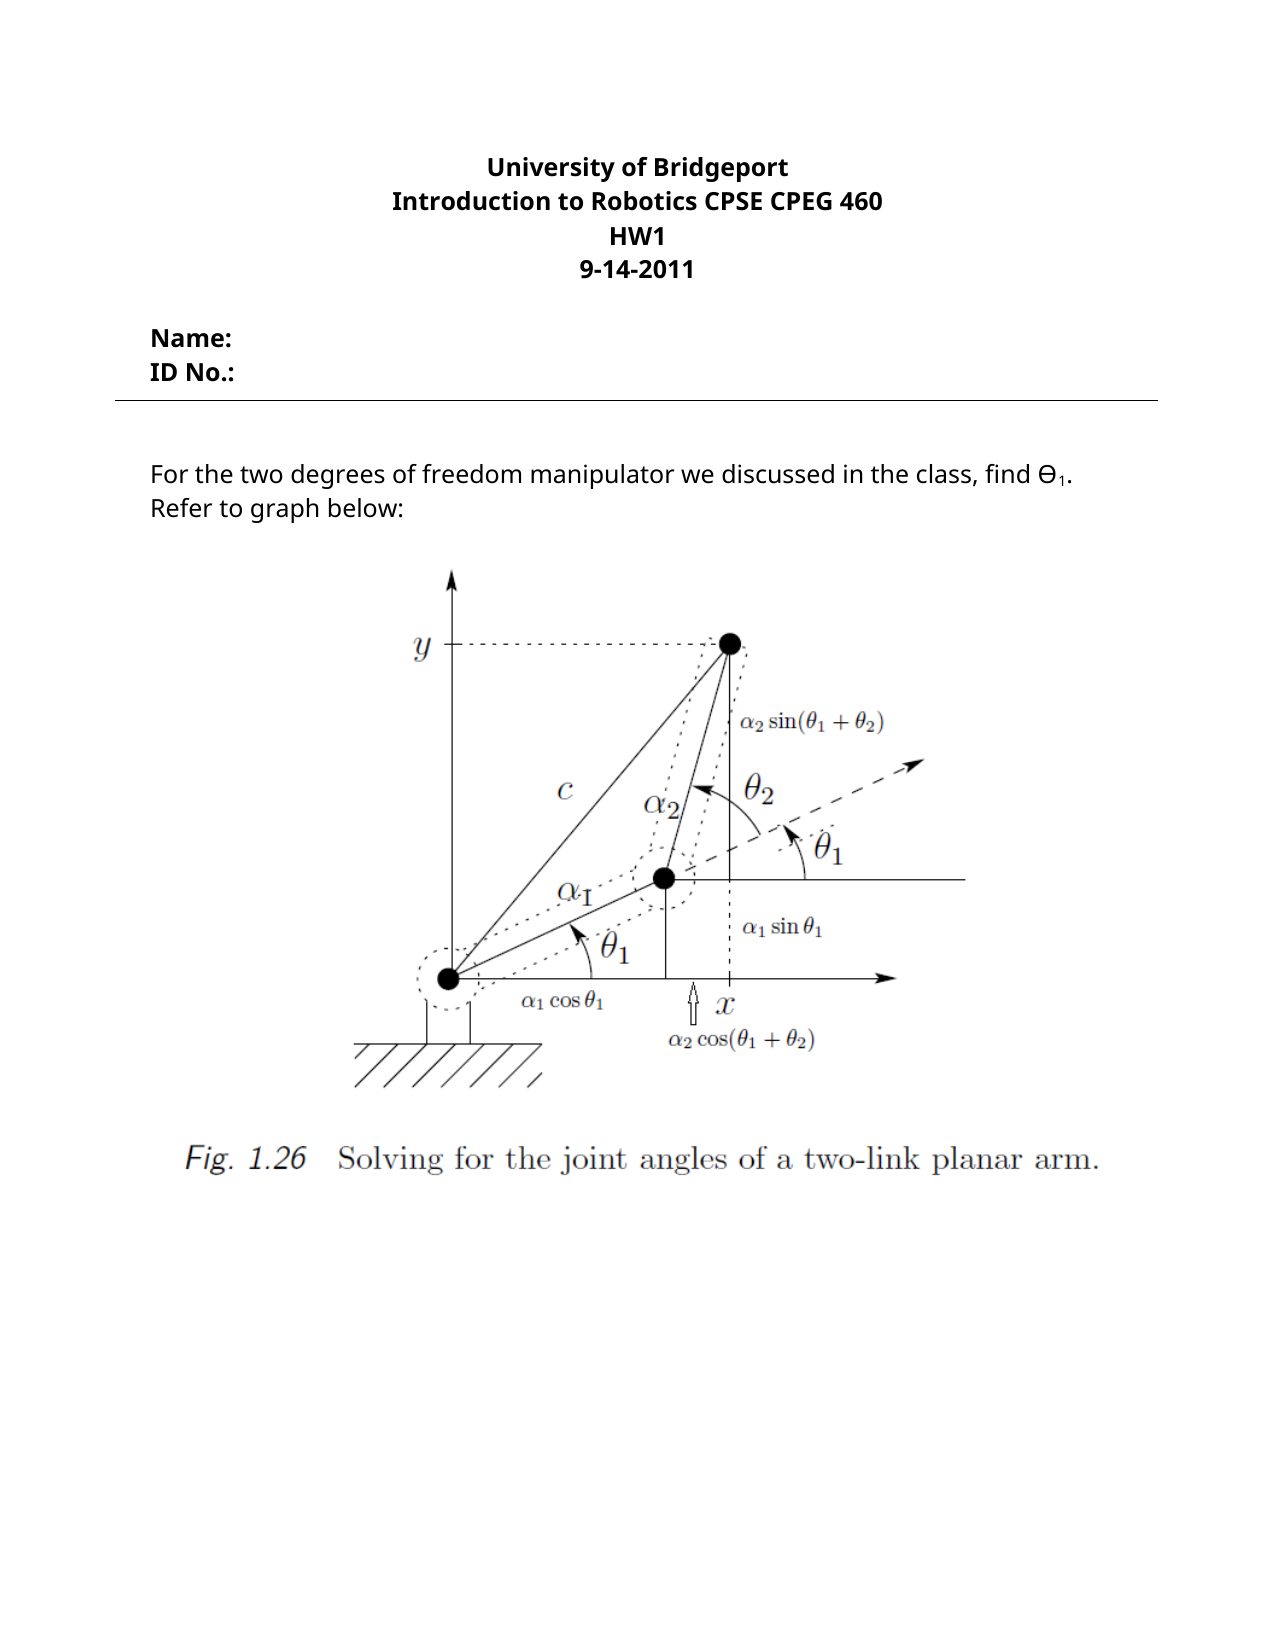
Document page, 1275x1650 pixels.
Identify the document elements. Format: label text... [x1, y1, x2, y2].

text 9-14-2011 [150, 252, 1125, 286]
text HW1 [150, 218, 1125, 252]
text Refer to graph below: [150, 491, 1125, 525]
text For the two degrees of freedom manipulator we discussed in the class, find ϴ1. [150, 457, 1125, 491]
picture [150, 558, 1125, 1186]
text University of Bridgeport [150, 150, 1125, 184]
text Name: [150, 320, 1125, 354]
text ID No.: [150, 354, 1125, 388]
text Introduction to Robotics CPSE CPEG 460 [150, 184, 1125, 218]
